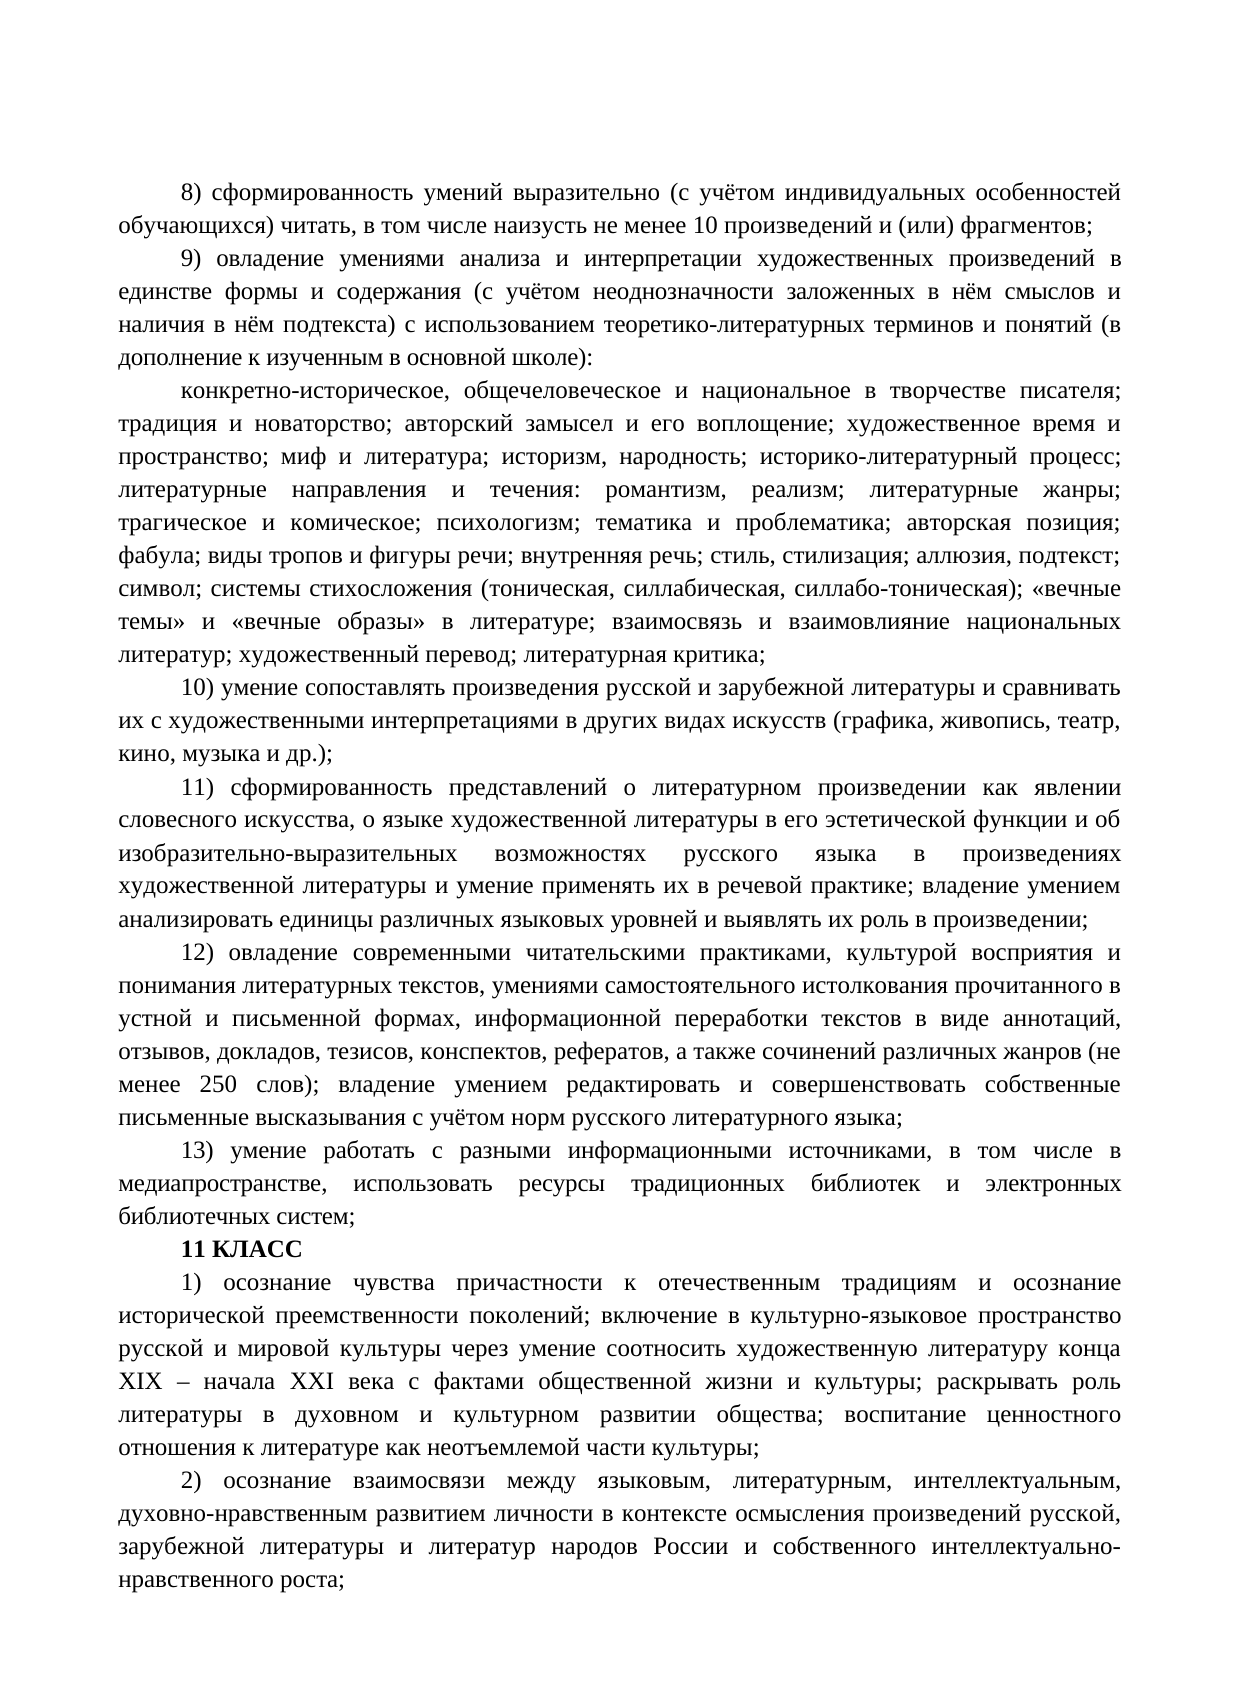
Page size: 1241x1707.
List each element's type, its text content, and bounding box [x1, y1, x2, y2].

text 1) осознание чувства причастности к отечественным традициям и осознание исторической преемственности поколений; включение в культурно-языковое пространство русской и мировой культуры через умение соотносить художественную литературу конца XIX – начала XXI века с фактами общественной жизни и культуры; раскрывать роль литературы в духовном и культурном развитии общества; воспитание ценностного отношения к литературе как неотъемлемой части культуры; [118, 1267, 1122, 1461]
text 13) умение работать с разными информационными источниками, в том числе в медиапространстве, использовать ресурсы традиционных библиотек и электронных библиотечных систем; [118, 1135, 1122, 1229]
text 9) овладение умениями анализа и интерпретации художественных произведений в единстве формы и содержания (с учётом неоднозначности заложенных в нём смыслов и наличия в нём подтекста) с использованием теоретико-литературных терминов и понятий (в дополнение к изученным в основной школе): [118, 243, 1122, 371]
text 11) сформированность представлений о литературном произведении как явлении словесного искусства, о языке художественной литературы в его эстетической функции и об изобразительно-выразительных возможностях русского языка в произведениях художественной литературы и умение применять их в речевой практике; владение умением анализировать единицы различных языковых уровней и выявлять их роль в произведении; [118, 772, 1122, 932]
text 10) умение сопоставлять произведения русской и зарубежной литературы и сравнивать их с художественными интерпретациями в других видах искусств (графика, живопись, театр, кино, музыка и др.); [118, 672, 1122, 767]
text 8) сформированность умений выразительно (с учётом индивидуальных особенностей обучающихся) читать, в том числе наизусть не менее 10 произведений и (или) фрагментов; [118, 177, 1122, 239]
text 2) осознание взаимосвязи между языковым, литературным, интеллектуальным, духовно-нравственным развитием личности в контексте осмысления произведений русской, зарубежной литературы и литератур народов России и собственного интеллектуально-нравственного роста; [118, 1465, 1122, 1593]
text 11 КЛАСС [118, 1234, 1122, 1263]
text конкретно-историческое, общечеловеческое и национальное в творчестве писателя; традиция и новаторство; авторский замысел и его воплощение; художественное время и пространство; миф и литература; историзм, народность; историко-литературный процесс; литературные направления и течения: романтизм, реализм; литературные жанры; трагическое и комическое; психологизм; тематика и проблематика; авторская позиция; фабула; виды тропов и фигуры речи; внутренняя речь; стиль, стилизация; аллюзия, подтекст; символ; системы стихосложения (тоническая, силлабическая, силлабо-тоническая); «вечные темы» и «вечные образы» в литературе; взаимосвязь и взаимовлияние национальных литератур; художественный перевод; литературная критика; [118, 375, 1122, 668]
text 12) овладение современными читательскими практиками, культурой восприятия и понимания литературных текстов, умениями самостоятельного истолкования прочитанного в устной и письменной формах, информационной переработки текстов в виде аннотаций, отзывов, докладов, тезисов, конспектов, рефератов, а также сочинений различных жанров (не менее 250 слов); владение умением редактировать и совершенствовать собственные письменные высказывания с учётом норм русского литературного языка; [118, 937, 1122, 1131]
